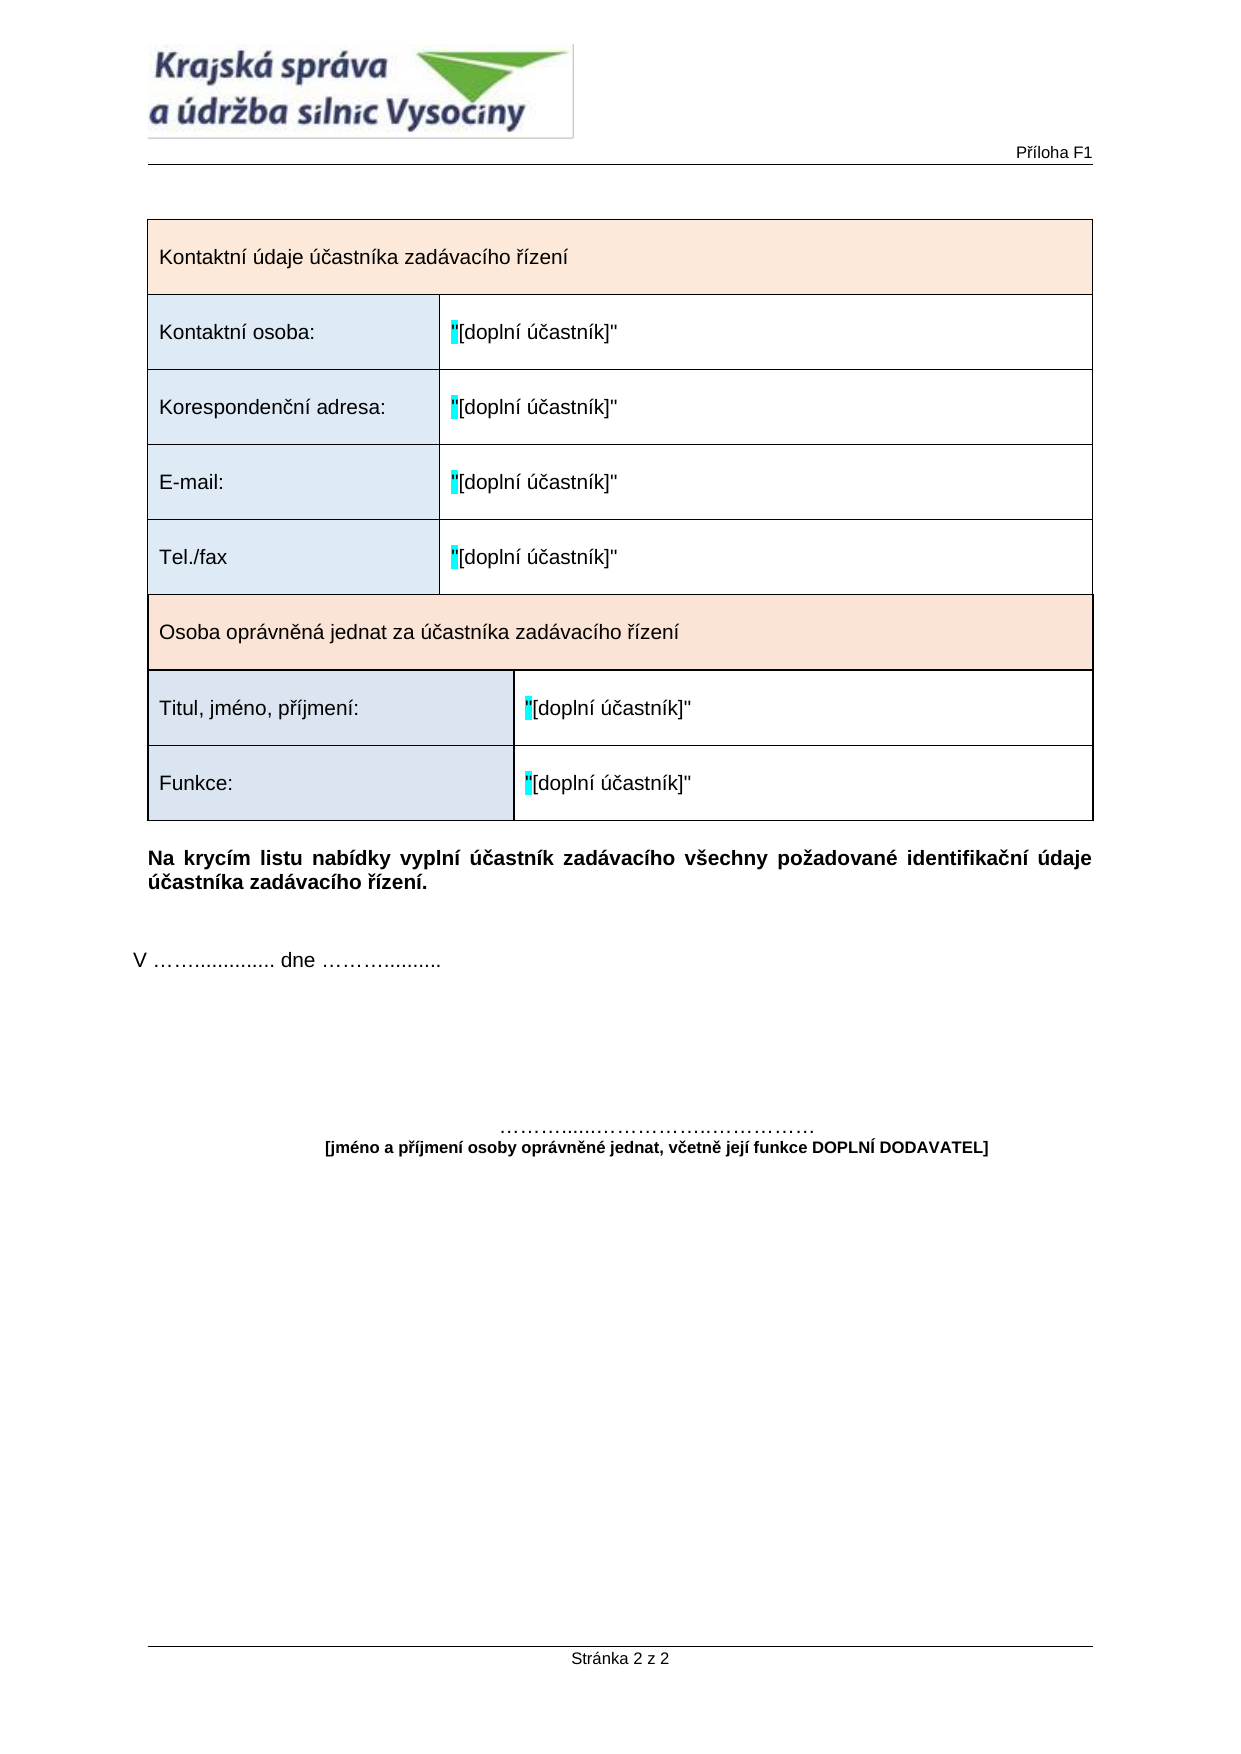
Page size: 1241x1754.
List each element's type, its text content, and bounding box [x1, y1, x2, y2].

table_cell [440, 445, 1092, 519]
picture [147, 44, 574, 140]
table_cell [440, 520, 1092, 594]
table_cell [440, 370, 1092, 444]
table_cell [515, 746, 1092, 820]
text [jméno a příjmení osoby oprávněné jednat, včetně její funkce DOPLNÍ DODAVATEL] [221, 1138, 1093, 1157]
table_cell Funkce: [149, 746, 513, 820]
text V …….............. dne ……….......... [133, 948, 1122, 972]
table_cell [440, 295, 1092, 369]
table_header Kontaktní údaje účastníka zadávacího řízení [148, 220, 1092, 294]
table_cell Titul, jméno, příjmení: [149, 671, 513, 745]
table_cell Korespondenční adresa: [148, 370, 439, 444]
table_cell Tel./fax [148, 520, 439, 594]
table_cell [515, 671, 1092, 745]
table_cell Kontaktní osoba: [148, 295, 439, 369]
text ………......……………..…………… [221, 1114, 1093, 1138]
table_cell Osoba oprávněná jednat za účastníka zadávacího řízení [149, 595, 1092, 669]
table_cell E-mail: [148, 445, 439, 519]
text Na krycím listu nabídky vyplní účastník zadávacího všechny požadované identifikační údaje účastníka zadávacího řízení. [148, 846, 1093, 894]
